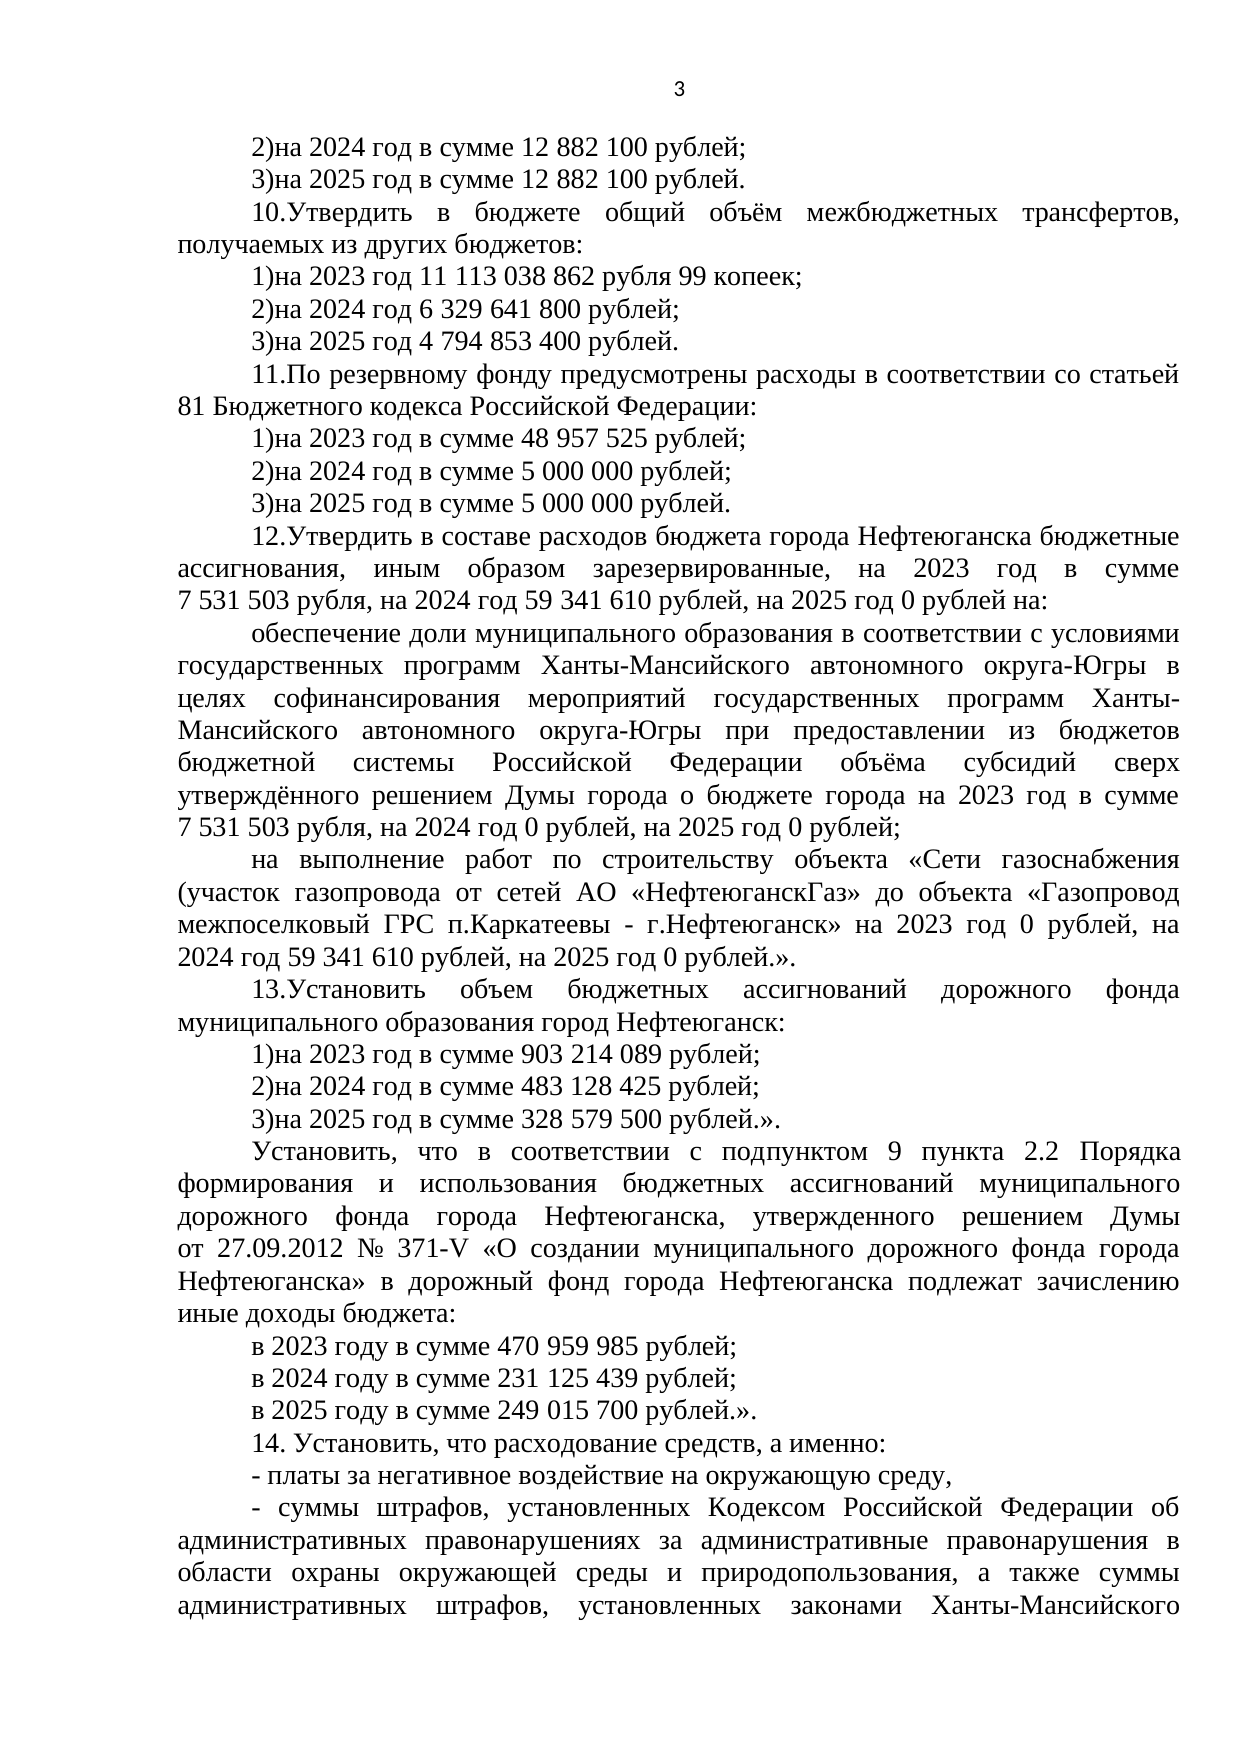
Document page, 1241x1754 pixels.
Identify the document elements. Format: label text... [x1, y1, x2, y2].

text 1)на 2023 год в сумме 903 214 089 рублей; [177, 1037, 1181, 1069]
text 1)на 2023 год в сумме 48 957 525 рублей; [177, 421, 1181, 454]
text в 2025 году в сумме 249 015 700 рублей.». [177, 1393, 1181, 1426]
text 3)на 2025 год 4 794 853 400 рублей. [177, 324, 1181, 357]
text в 2023 году в сумме 470 959 985 рублей; [177, 1328, 1181, 1361]
text 13.Установить объем бюджетных ассигнований дорожного фонда муниципального образования город Нефтеюганск: [177, 972, 1181, 1037]
text 2)на 2024 год в сумме 12 882 100 рублей; [177, 130, 1181, 162]
text в 2024 году в сумме 231 125 439 рублей; [177, 1361, 1181, 1393]
text 10.Утвердить в бюджете общий объём межбюджетных трансфертов, получаемых из других бюджетов: [177, 195, 1181, 259]
text на выполнение работ по строительству объекта «Сети газоснабжения (участок газопровода от сетей АО «НефтеюганскГаз» до объекта «Газопровод межпоселковый ГРС п.Каркатеевы - г.Нефтеюганск» на 2023 год 0 рублей, на 2024 год 59 341 610 рублей, на 2025 год 0 рублей.». [177, 843, 1181, 972]
text Установить, что в соответствии с подпунктом 9 пункта 2.2 Порядка формирования и использования бюджетных ассигнований муниципального дорожного фонда города Нефтеюганска, утвержденного решением Думы от 27.09.2012 № 371-V «О создании муниципального дорожного фонда города Нефтеюганска» в дорожный фонд города Нефтеюганска подлежат зачислению иные доходы бюджета: [177, 1134, 1181, 1328]
text - платы за негативное воздействие на окружающую среду, [177, 1458, 1181, 1491]
text 12.Утвердить в составе расходов бюджета города Нефтеюганска бюджетные ассигнования, иным образом зарезервированные, на 2023 год в сумме 7 531 503 рубля, на 2024 год 59 341 610 рублей, на 2025 год 0 рублей на: [177, 519, 1181, 616]
text 3)на 2025 год в сумме 12 882 100 рублей. [177, 162, 1181, 195]
text 3)на 2025 год в сумме 5 000 000 рублей. [177, 486, 1181, 519]
text 2)на 2024 год в сумме 5 000 000 рублей; [177, 454, 1181, 486]
text 2)на 2024 год в сумме 483 128 425 рублей; [177, 1069, 1181, 1102]
text 14. Установить, что расходование средств, а именно: [177, 1426, 1181, 1458]
text 1)на 2023 год 11 113 038 862 рубля 99 копеек; [177, 259, 1181, 292]
text 2)на 2024 год 6 329 641 800 рублей; [177, 292, 1181, 324]
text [177, 1491, 1181, 1620]
text 3)на 2025 год в сумме 328 579 500 рублей.». [177, 1102, 1181, 1134]
text 11.По резервному фонду предусмотрены расходы в соответствии со статьей 81 Бюджетного кодекса Российской Федерации: [177, 357, 1181, 421]
text обеспечение доли муниципального образования в соответствии с условиями государственных программ Ханты-Мансийского автономного округа-Югры в целях софинансирования мероприятий государственных программ Ханты-Мансийского автономного округа-Югры при предоставлении из бюджетов бюджетной системы Российской Федерации объёма субсидий сверх утверждённого решением Думы города о бюджете города на 2023 год в сумме 7 531 503 рубля, на 2024 год 0 рублей, на 2025 год 0 рублей; [177, 616, 1181, 843]
